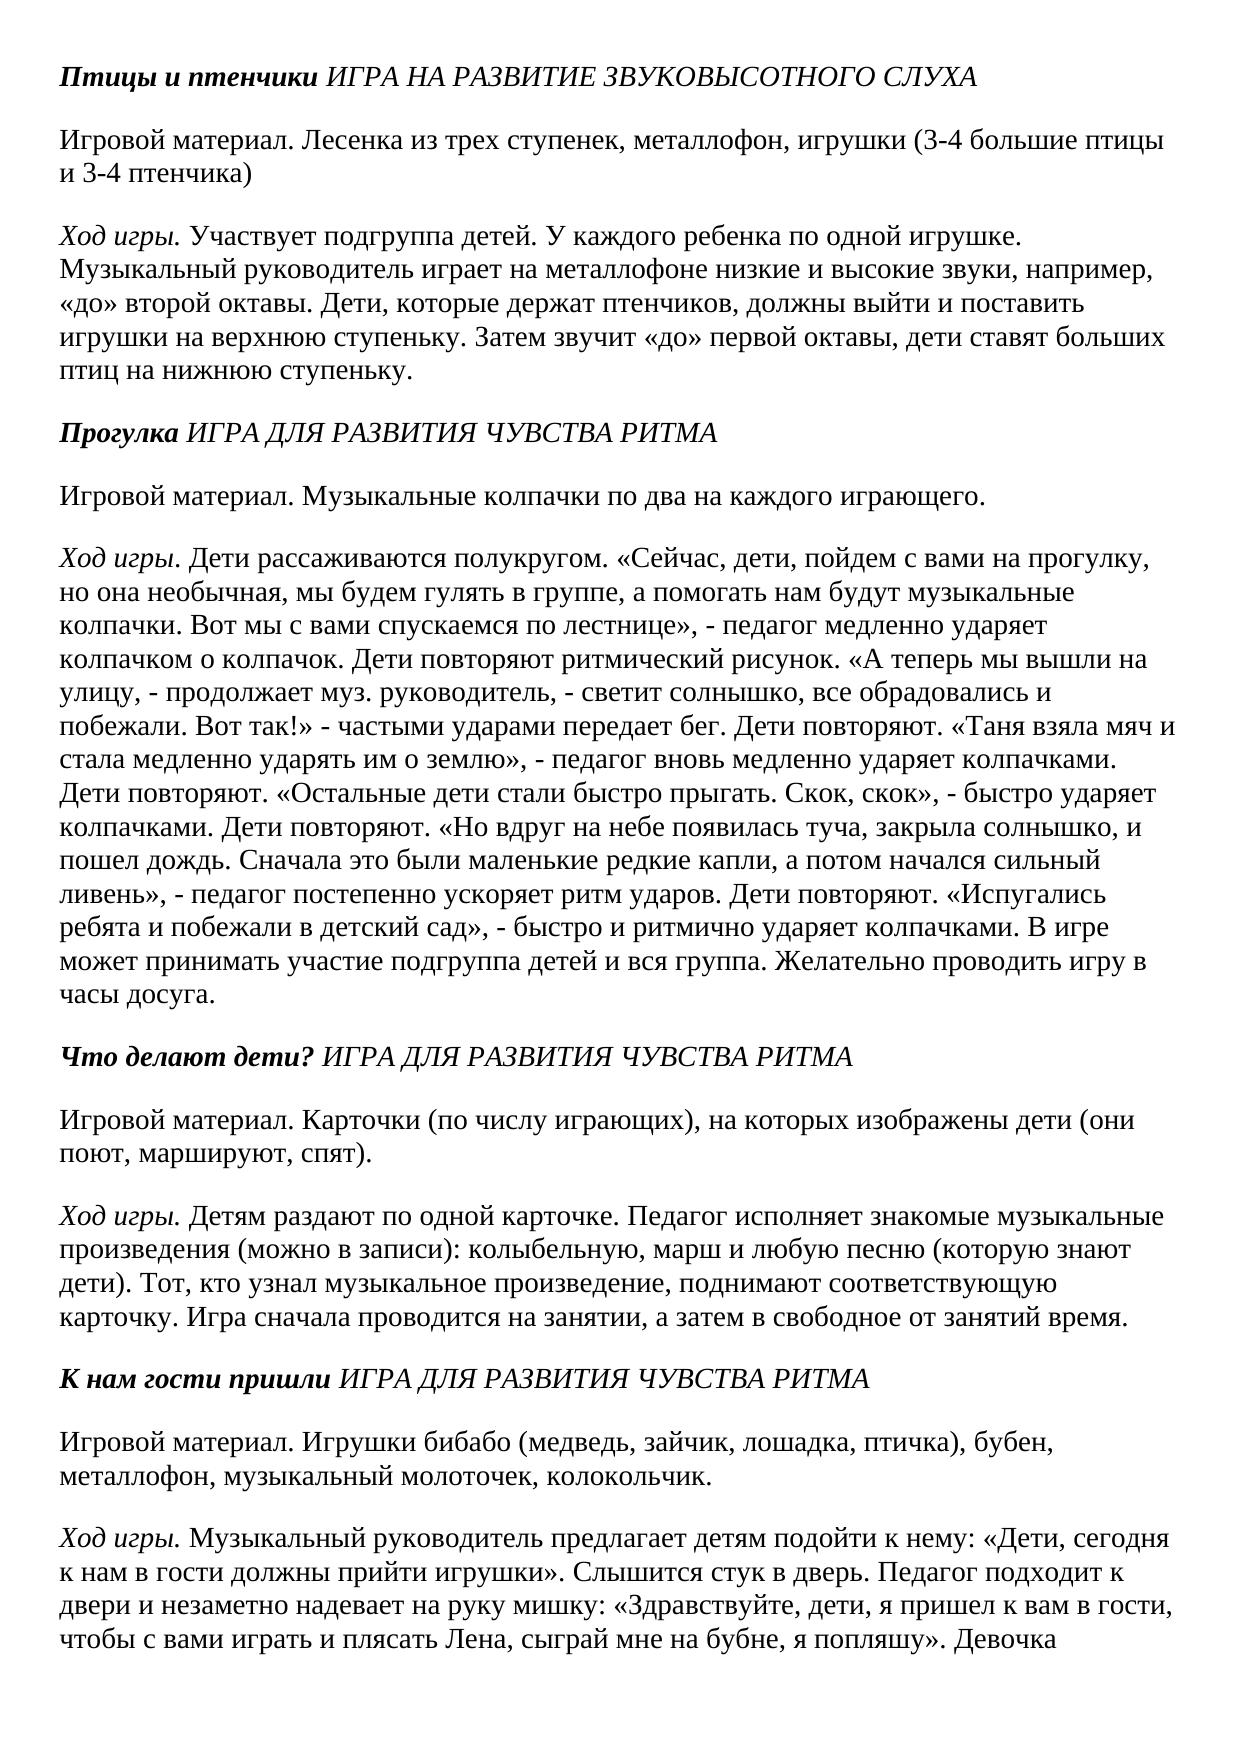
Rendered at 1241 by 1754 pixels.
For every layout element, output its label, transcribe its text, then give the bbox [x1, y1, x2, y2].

text Игровой материал. Карточки (по числу играющих), на которых изображены дети (они поют, маршируют, спят). [59, 1102, 1181, 1169]
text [59, 1520, 1181, 1654]
text Что делают дети? ИГРА ДЛЯ РАЗВИТИЯ ЧУВСТВА РИТМА [59, 1039, 1181, 1073]
text Игровой материал. Лесенка из трех ступенек, металлофон, игрушки (3-4 большие птицы и 3-4 птенчика) [59, 122, 1181, 189]
text Игровой материал. Музыкальные колпачки по два на каждого играющего. [59, 478, 1181, 511]
text Ход игры. Участвует подгруппа детей. У каждого ребенка по одной игрушке. Музыкальный руководитель играет на металлофоне низкие и высокие звуки, например, «до» второй октавы. Дети, которые держат птенчиков, должны выйти и поставить игрушки на верхнюю ступеньку. Затем звучит «до» первой октавы, дети ставят больших птиц на нижнюю ступеньку. [59, 218, 1181, 386]
text Прогулка ИГРА ДЛЯ РАЗВИТИЯ ЧУВСТВА РИТМА [59, 415, 1181, 448]
text К нам гости пришли ИГРА ДЛЯ РАЗВИТИЯ ЧУВСТВА РИТМА [59, 1361, 1181, 1395]
text Ход игры. Детям раздают по одной карточке. Педагог исполняет знакомые музыкальные произведения (можно в записи): колыбельную, марш и любую песню (которую знают дети). Тот, кто узнал музыкальное произведение, поднимают соответствующую карточку. Игра сначала проводится на занятии, а затем в свободное от занятий время. [59, 1198, 1181, 1332]
text Игровой материал. Игрушки бибабо (медведь, зайчик, лошадка, птичка), бубен, металлофон, музыкальный молоточек, колокольчик. [59, 1424, 1181, 1491]
text Ход игры. Дети рассаживаются полукругом. «Сейчас, дети, пойдем с вами на прогулку, но она необычная, мы будем гулять в группе, а помогать нам будут музыкальные колпачки. Вот мы с вами спускаемся по лестнице», - педагог медленно ударяет колпачком о колпачок. Дети повторяют ритмический рисунок. «А теперь мы вышли на улицу, - продолжает муз. руководитель, - светит солнышко, все обрадовались и побежали. Вот так!» - частыми ударами передает бег. Дети повторяют. «Таня взяла мяч и стала медленно ударять им о землю», - педагог вновь медленно ударяет колпачками. Дети повторяют. «Остальные дети стали быстро прыгать. Скок, скок», - быстро ударяет колпачками. Дети повторяют. «Но вдруг на небе появилась туча, закрыла солнышко, и пошел дождь. Сначала это были маленькие редкие капли, а потом начался сильный ливень», - педагог постепенно ускоряет ритм ударов. Дети повторяют. «Испугались ребята и побежали в детский сад», - быстро и ритмично ударяет колпачками. В игре может принимать участие подгруппа детей и вся группа. Желательно проводить игру в часы досуга. [59, 540, 1181, 1010]
text Птицы и птенчики ИГРА НА РАЗВИТИЕ ЗВУКОВЫСОТНОГО СЛУХА [59, 59, 1181, 93]
